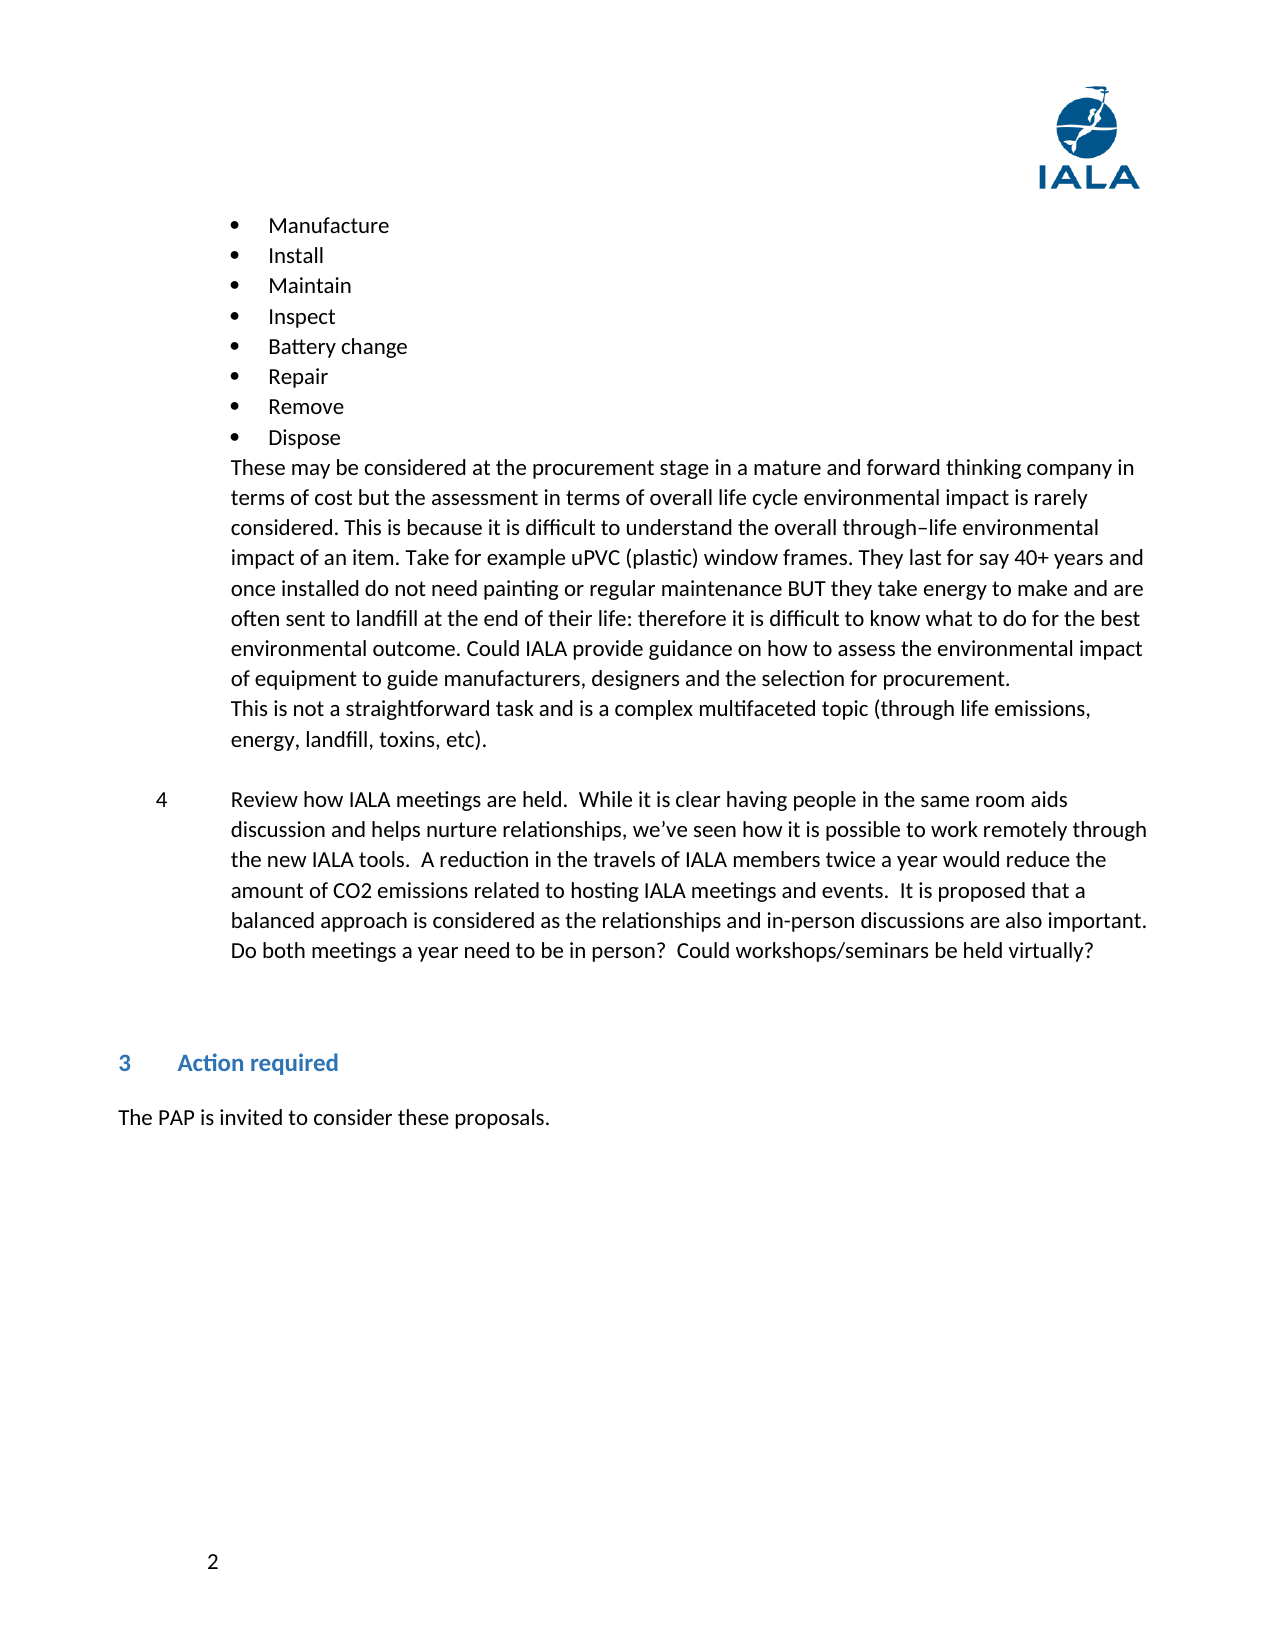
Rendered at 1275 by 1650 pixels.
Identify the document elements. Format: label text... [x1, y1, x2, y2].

list Inspect [231, 302, 1157, 330]
list This is not a straightforward task and is a complex multifaceted topic (through life emissions, energy, landfill, toxins, etc). [231, 694, 1157, 753]
list Remove [231, 392, 1157, 420]
text The PAP is invited to consider these proposals. [118, 1103, 1157, 1131]
list Dispose [231, 423, 1157, 451]
list Install [231, 241, 1157, 269]
list Review how IALA meetings are held. While it is clear having people in the same room aids discussion and helps nurture relationships, we’ve seen how it is possible to work remotely through the new IALA tools. A reduction in the travels of IALA members twice a year would reduce the amount of CO2 emissions related to hosting IALA meetings and events. It is proposed that a balanced approach is considered as the relationships and in-person discussions are also important. Do both meetings a year need to be in person? Could workshops/seminars be held virtually? [156, 785, 1157, 964]
list Manufacture [231, 211, 1157, 239]
list Repair [231, 362, 1157, 390]
list Maintain [231, 272, 1157, 299]
picture [1016, 75, 1157, 212]
list These may be considered at the procurement stage in a mature and forward thinking company in terms of cost but the assessment in terms of overall life cycle environmental impact is rarely considered. This is because it is difficult to understand the overall through–life environmental impact of an item. Take for example uPVC (plastic) window frames. They last for say 40+ years and once installed do not need painting or regular maintenance BUT they take energy to make and are often sent to landfill at the end of their life: therefore it is difficult to know what to do for the best environmental outcome. Could IALA provide guidance on how to assess the environmental impact of equipment to guide manufacturers, designers and the selection for procurement. [231, 453, 1157, 692]
subtitle Action required [118, 1047, 1157, 1078]
list Battery change [231, 332, 1157, 360]
